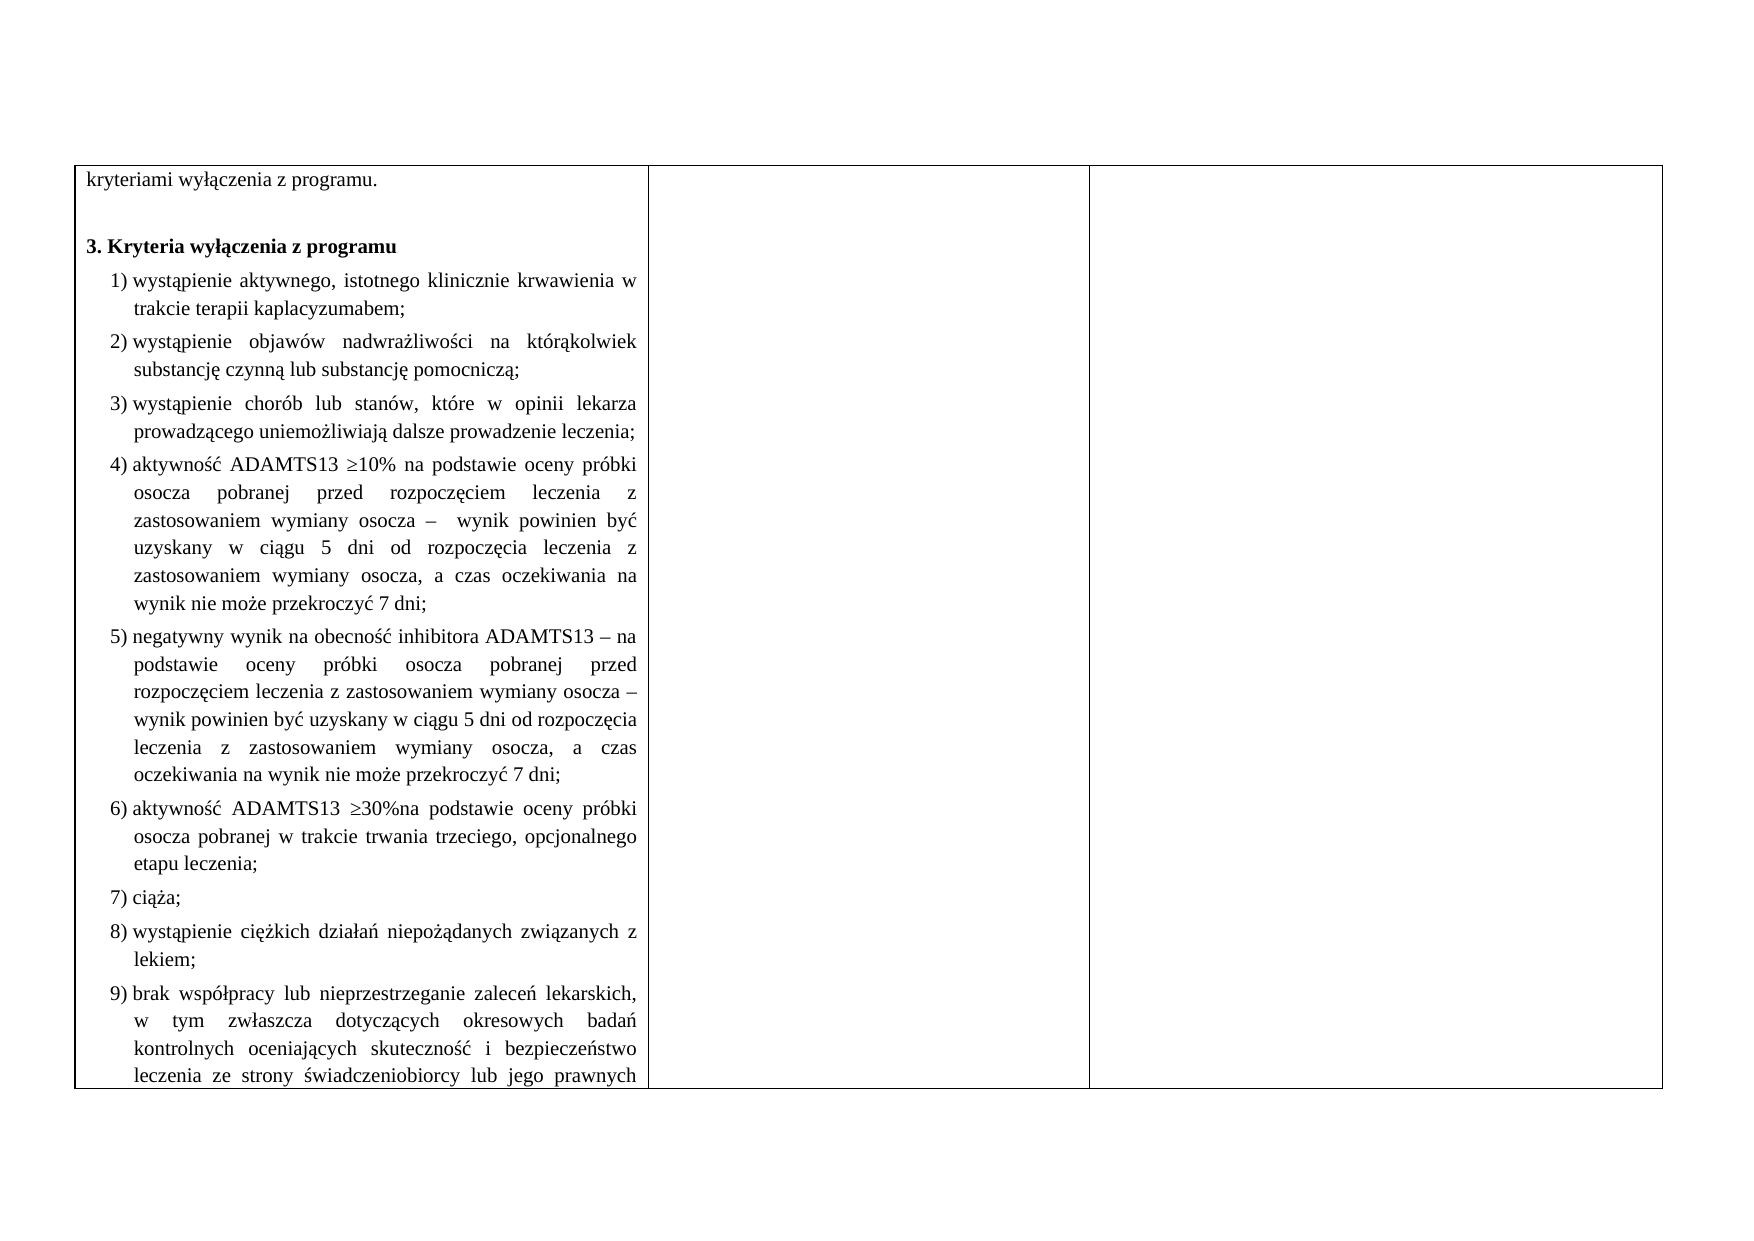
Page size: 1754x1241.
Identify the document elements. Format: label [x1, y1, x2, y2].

table_cell [649, 166, 1089, 1087]
table_cell [1090, 166, 1662, 1087]
table_cell [76, 166, 648, 1087]
